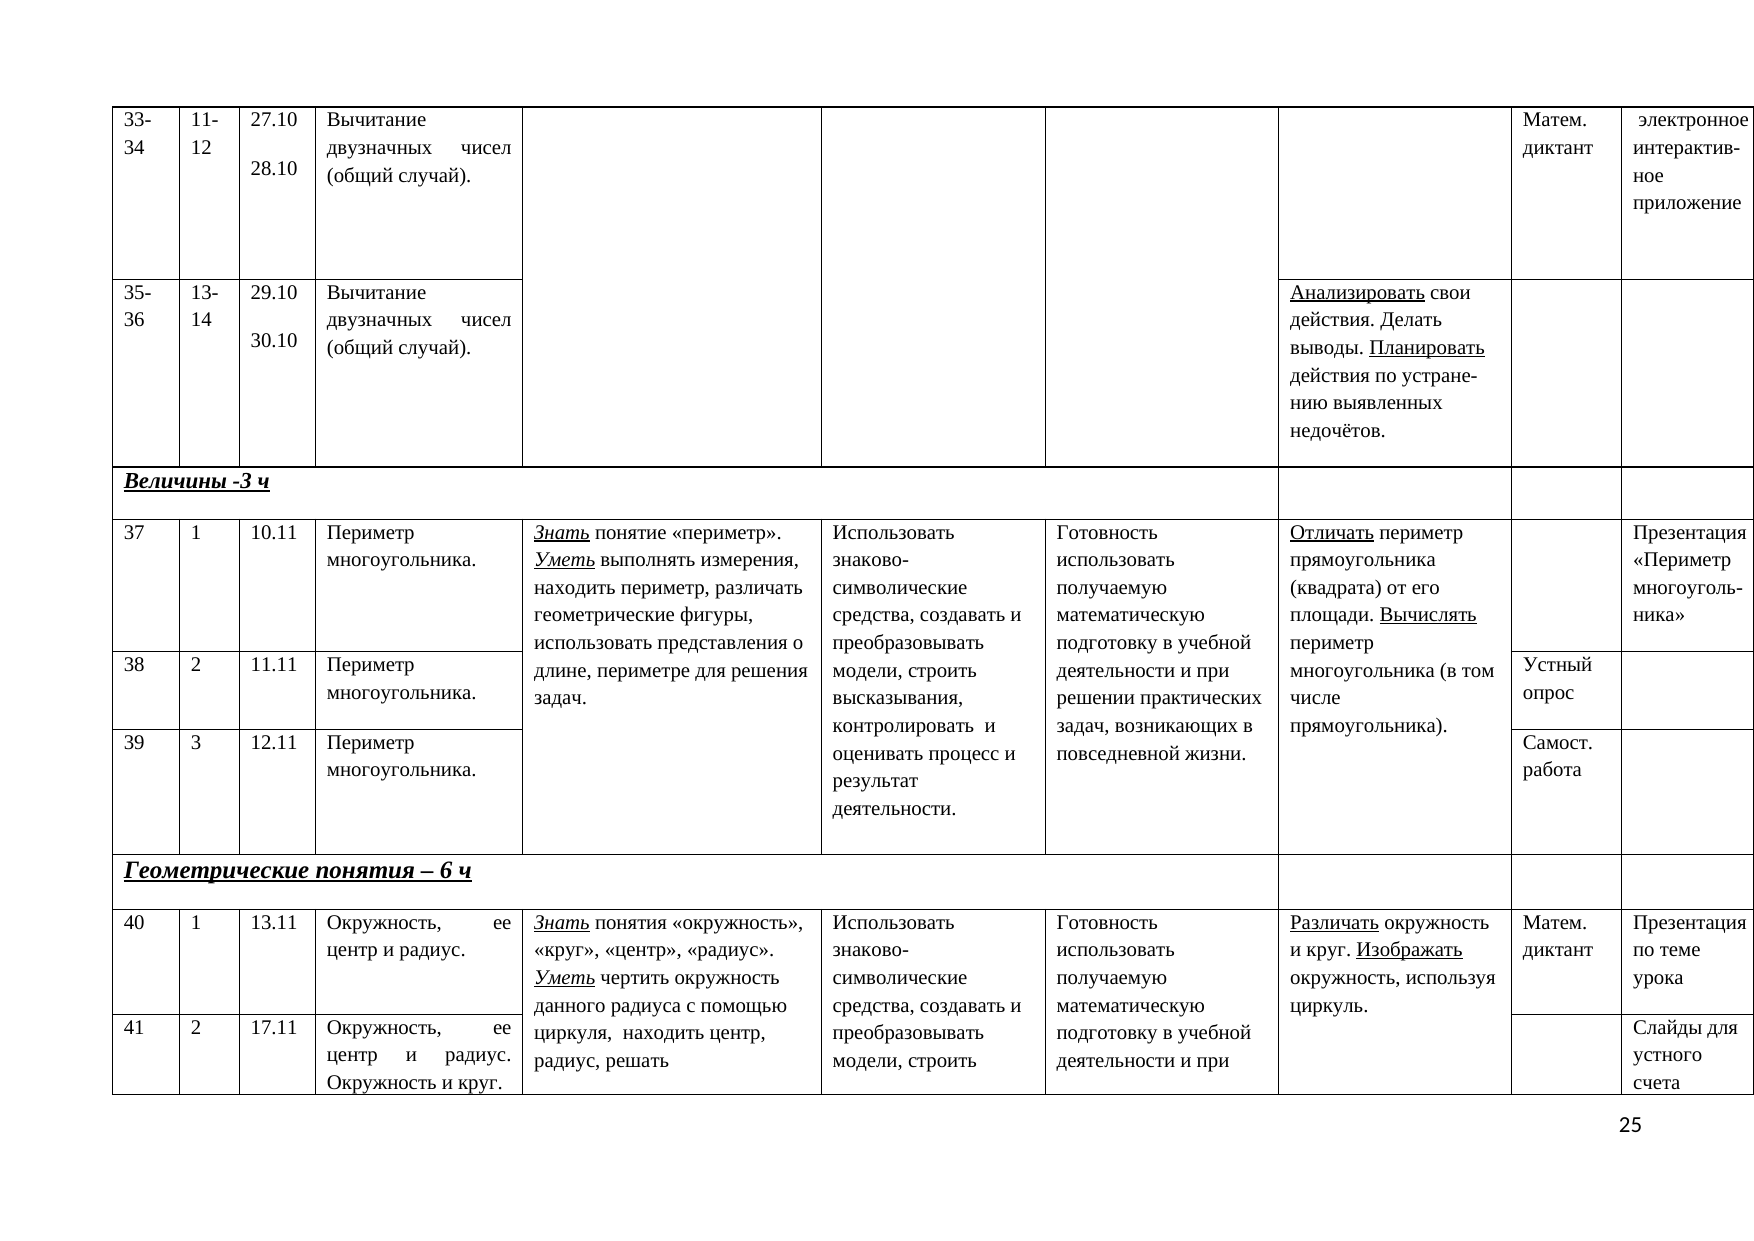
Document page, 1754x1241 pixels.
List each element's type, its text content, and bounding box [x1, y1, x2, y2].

table_cell [1512, 280, 1621, 466]
table_cell Величины -3 ч [113, 468, 1278, 518]
table_cell [1622, 280, 1753, 466]
table_cell 10.11 [240, 520, 315, 651]
table_cell 1 [180, 520, 239, 651]
table_cell [1512, 855, 1621, 909]
table_cell [1512, 468, 1621, 518]
table_cell 27.10 28.10 [240, 108, 315, 279]
table_cell Использовать знаково-символические средства, создавать и преобразовывать модели, строить высказывания, контролировать и оценивать процесс и результат деятельности. [822, 910, 1045, 1094]
table_cell Геометрические понятия – 6 ч [113, 855, 1278, 909]
table_cell 1 [180, 910, 239, 1014]
table_cell Готовность использовать получаемую математическую подготовку в учебной деятельности и при решении практических задач, возникающих в повседневной жизни. [1046, 910, 1278, 1094]
table_cell 33-34 [113, 108, 179, 279]
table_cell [316, 1015, 522, 1094]
table_cell Периметр многоугольника. [316, 520, 522, 651]
table_cell 40 [113, 910, 179, 1014]
table_cell [1622, 855, 1753, 909]
table_cell 35-36 [113, 280, 179, 466]
table_cell Использовать знаково-символические средства, создавать и преобразовывать модели, строить высказывания, контролировать и оценивать процесс и результат деятельности. [822, 520, 1045, 854]
table_cell [1512, 1015, 1621, 1094]
table_cell Презентация «Периметр многоуголь-ника» [1622, 520, 1753, 651]
table_cell 39 [113, 730, 179, 854]
table_cell 12.11 [240, 730, 315, 854]
table_cell 2 [180, 652, 239, 728]
table_cell 17.11 [240, 1015, 315, 1094]
table_cell [1512, 520, 1621, 651]
table_cell [1279, 855, 1511, 909]
table_cell Вычитание двузначных чисел (общий случай). [316, 280, 522, 466]
table_cell 13.11 [240, 910, 315, 1014]
table_cell Знать понятие «периметр». Уметь выполнять измерения, находить периметр, различать геометрические фигуры, использовать представления о длине, периметре для решения задач. [523, 520, 821, 854]
table_cell 37 [113, 520, 179, 651]
table_cell Вычитание двузначных чисел (общий случай). [316, 108, 522, 279]
table_cell 3 [180, 730, 239, 854]
table_cell Окружность, ее центр и радиус. [316, 910, 522, 1014]
table_cell 11.11 [240, 652, 315, 728]
table_cell Анализировать свои действия. Делать выводы. Планировать действия по устране-нию выявленных недочётов. [1279, 280, 1511, 466]
table_cell Периметр многоугольника. [316, 730, 522, 854]
table_cell Самост. работа [1512, 730, 1621, 854]
table_cell Слайды для устного счета [1622, 1015, 1753, 1094]
table_cell Отличать периметр прямоугольника (квадрата) от его площади. Вычислять периметр многоугольника (в том числе прямоугольника). [1279, 520, 1511, 854]
table_cell Презентация по теме урока [1622, 910, 1753, 1014]
table_cell [1622, 730, 1753, 854]
table_cell Периметр многоугольника. [316, 652, 522, 728]
table_cell [1622, 652, 1753, 728]
table_cell Готовность использовать получаемую математическую подготовку в учебной деятельности и при решении практических задач, возникающих в повседневной жизни. [1046, 520, 1278, 854]
table_cell электронное интерактив-ное приложение [1622, 108, 1753, 279]
table_cell Устный опрос [1512, 652, 1621, 728]
table_cell 29.10 30.10 [240, 280, 315, 466]
table_cell Матем. диктант [1512, 910, 1621, 1014]
table_cell 13-14 [180, 280, 239, 466]
table_cell Матем. диктант [1512, 108, 1621, 279]
table_cell [1279, 468, 1511, 518]
table_cell 2 [180, 1015, 239, 1094]
table_cell 11-12 [180, 108, 239, 279]
table_cell Различать окружность и круг. Изображать окружность, используя циркуль. [1279, 910, 1511, 1094]
table_cell 38 [113, 652, 179, 728]
table_cell 41 [113, 1015, 179, 1094]
table_cell [1622, 468, 1753, 518]
table_cell Знать понятия «окружность», «круг», «центр», «радиус». Уметь чертить окружность данного радиуса с помощью циркуля, находить центр, радиус, решать геометрические задачи. [523, 910, 821, 1094]
